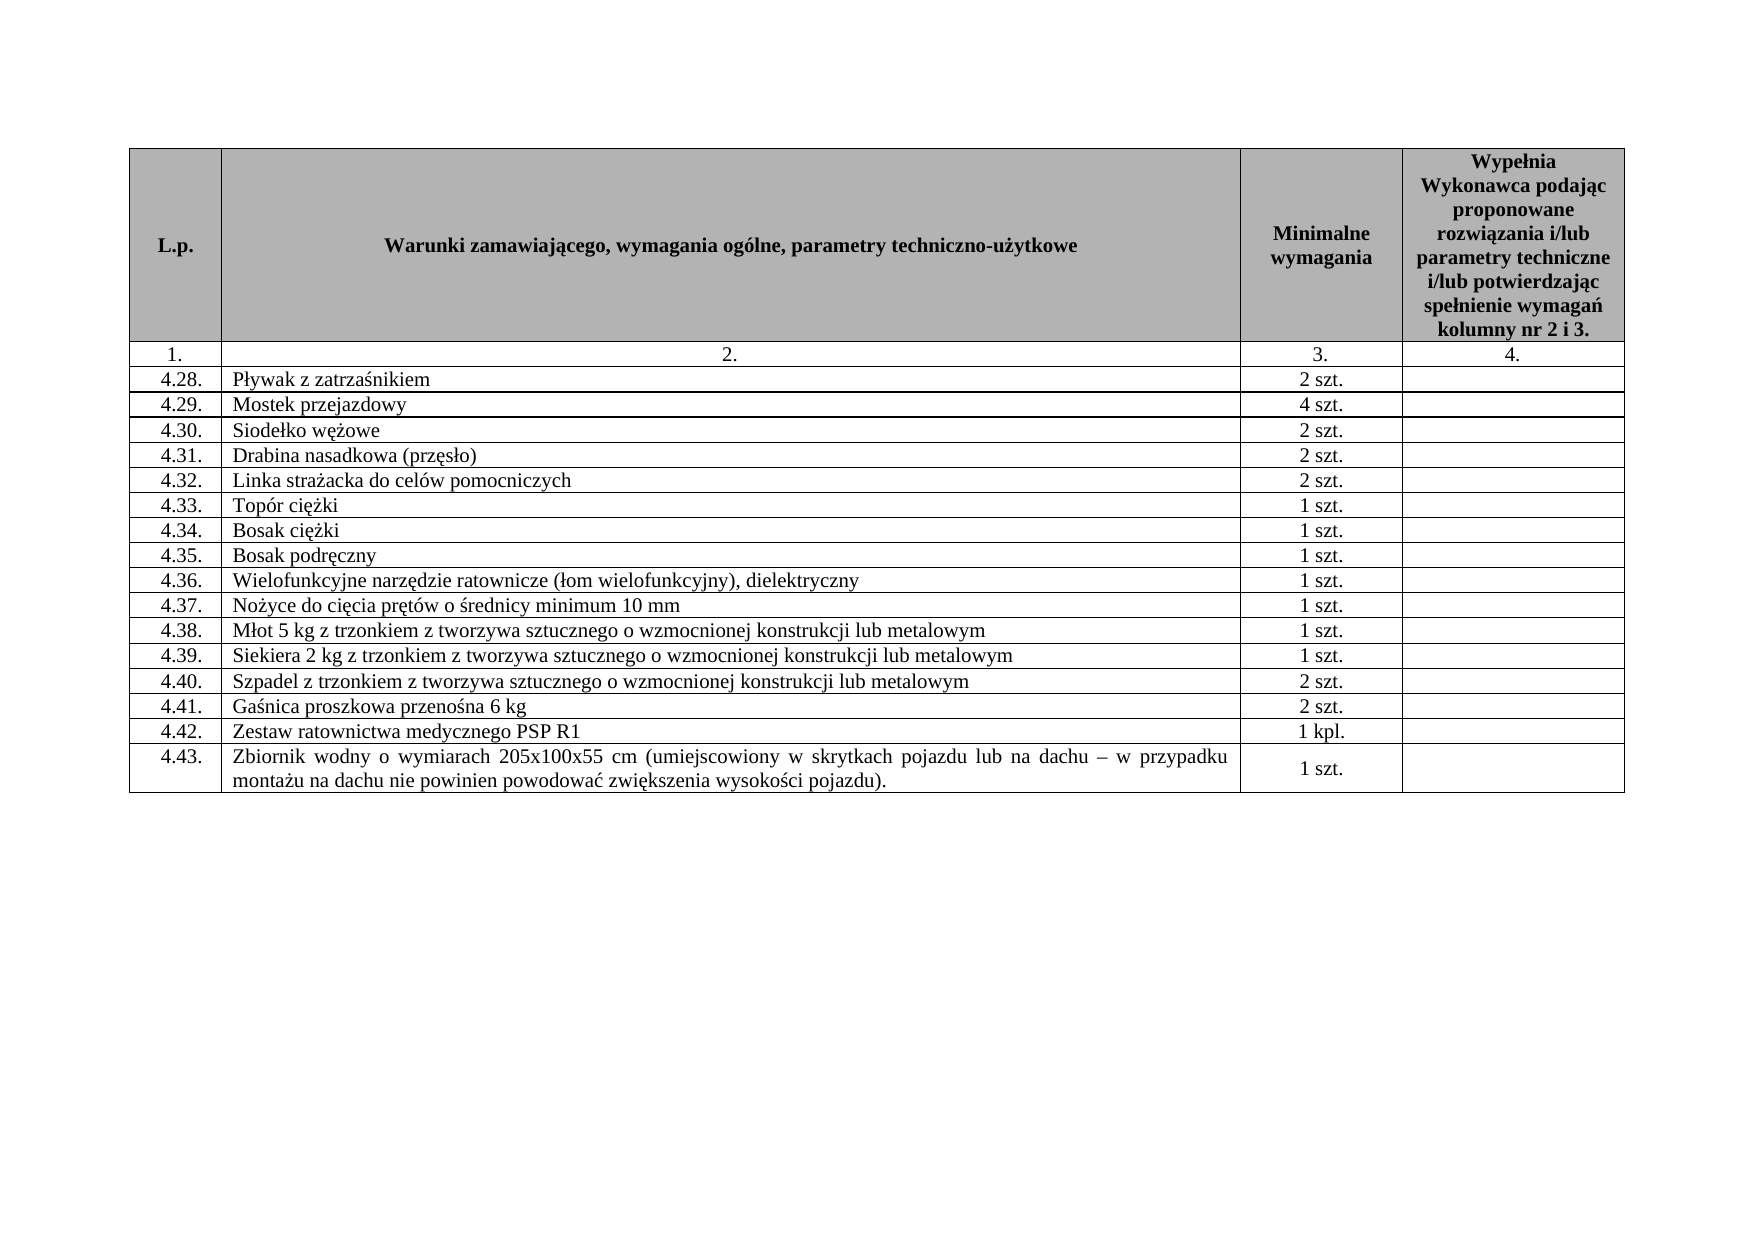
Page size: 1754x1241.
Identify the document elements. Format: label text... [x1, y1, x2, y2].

table_cell 4 szt. [1241, 393, 1402, 416]
table_cell 1 kpl. [1241, 719, 1402, 743]
table_cell [1403, 468, 1624, 492]
table_cell 1 szt. [1241, 618, 1402, 642]
table_cell 4.36. [130, 568, 221, 592]
table_cell 2 szt. [1241, 694, 1402, 718]
table_cell Siodełko wężowe [222, 418, 1240, 442]
table_header Minimalne wymagania [1241, 149, 1402, 341]
table_cell Zbiornik wodny o wymiarach 205x100x55 cm (umiejscowiony w skrytkach pojazdu lub na dachu – w przypadku montażu na dachu nie powinien powodować zwiększenia wysokości pojazdu). [222, 744, 1240, 792]
table_header Warunki zamawiającego, wymagania ogólne, parametry techniczno-użytkowe [222, 149, 1240, 341]
table_cell 4.39. [130, 644, 221, 667]
table_cell [1403, 618, 1624, 642]
table_cell Siekiera 2 kg z trzonkiem z tworzywa sztucznego o wzmocnionej konstrukcji lub metalowym [222, 644, 1240, 667]
table_cell [1403, 644, 1624, 667]
table_cell [1403, 669, 1624, 693]
table_cell Gaśnica proszkowa przenośna 6 kg [222, 694, 1240, 718]
table_cell [1403, 493, 1624, 517]
table_cell 1 szt. [1241, 644, 1402, 667]
table_cell 2 szt. [1241, 468, 1402, 492]
table_cell [222, 342, 1240, 366]
table_cell 4.31. [130, 443, 221, 467]
table_cell 2 szt. [1241, 443, 1402, 467]
table_cell [1403, 367, 1624, 391]
table_cell [1403, 719, 1624, 743]
table_cell Topór ciężki [222, 493, 1240, 517]
table_cell [1403, 342, 1624, 366]
table_cell Mostek przejazdowy [222, 393, 1240, 416]
table_cell [1403, 518, 1624, 542]
table_cell Nożyce do cięcia prętów o średnicy minimum 10 mm [222, 593, 1240, 617]
table_cell [1403, 393, 1624, 416]
table_cell 4.30. [130, 418, 221, 442]
table_cell [1403, 543, 1624, 567]
table_cell Wielofunkcyjne narzędzie ratownicze (łom wielofunkcyjny), dielektryczny [222, 568, 1240, 592]
table_cell [1403, 593, 1624, 617]
table_cell 1 szt. [1241, 493, 1402, 517]
table_cell 1 szt. [1241, 518, 1402, 542]
table_cell Bosak ciężki [222, 518, 1240, 542]
table_cell Linka strażacka do celów pomocniczych [222, 468, 1240, 492]
table_header Wypełnia Wykonawca podając proponowane rozwiązania i/lub parametry techniczne i/lub potwierdzając spełnienie wymagań kolumny nr 2 i 3. [1403, 149, 1624, 341]
table_cell Bosak podręczny [222, 543, 1240, 567]
table_cell [1403, 443, 1624, 467]
table_cell [1403, 568, 1624, 592]
table_cell [1241, 342, 1402, 366]
table_cell 4.41. [130, 694, 221, 718]
table_cell 4.42. [130, 719, 221, 743]
table_cell [130, 342, 221, 366]
table_cell 1 szt. [1241, 543, 1402, 567]
table_cell 4.34. [130, 518, 221, 542]
table_cell [1403, 694, 1624, 718]
table_cell 4.32. [130, 468, 221, 492]
table_cell [1403, 744, 1624, 792]
table_cell 4.33. [130, 493, 221, 517]
table_cell 1 szt. [1241, 593, 1402, 617]
table_header L.p. [130, 149, 221, 341]
table_cell 4.35. [130, 543, 221, 567]
table_cell 1 szt. [1241, 568, 1402, 592]
table_cell 2 szt. [1241, 669, 1402, 693]
table_cell Szpadel z trzonkiem z tworzywa sztucznego o wzmocnionej konstrukcji lub metalowym [222, 669, 1240, 693]
table_cell 2 szt. [1241, 367, 1402, 391]
table_cell 1 szt. [1241, 744, 1402, 792]
table_cell 4.37. [130, 593, 221, 617]
table_cell Młot 5 kg z trzonkiem z tworzywa sztucznego o wzmocnionej konstrukcji lub metalowym [222, 618, 1240, 642]
table_cell 2 szt. [1241, 418, 1402, 442]
table_cell Drabina nasadkowa (przęsło) [222, 443, 1240, 467]
table_cell 4.40. [130, 669, 221, 693]
table_cell [1403, 418, 1624, 442]
table_cell Zestaw ratownictwa medycznego PSP R1 [222, 719, 1240, 743]
table_cell Pływak z zatrzaśnikiem [222, 367, 1240, 391]
table_cell 4.29. [130, 393, 221, 416]
table_cell 4.43. [130, 744, 221, 792]
table_cell 4.28. [130, 367, 221, 391]
table_cell 4.38. [130, 618, 221, 642]
